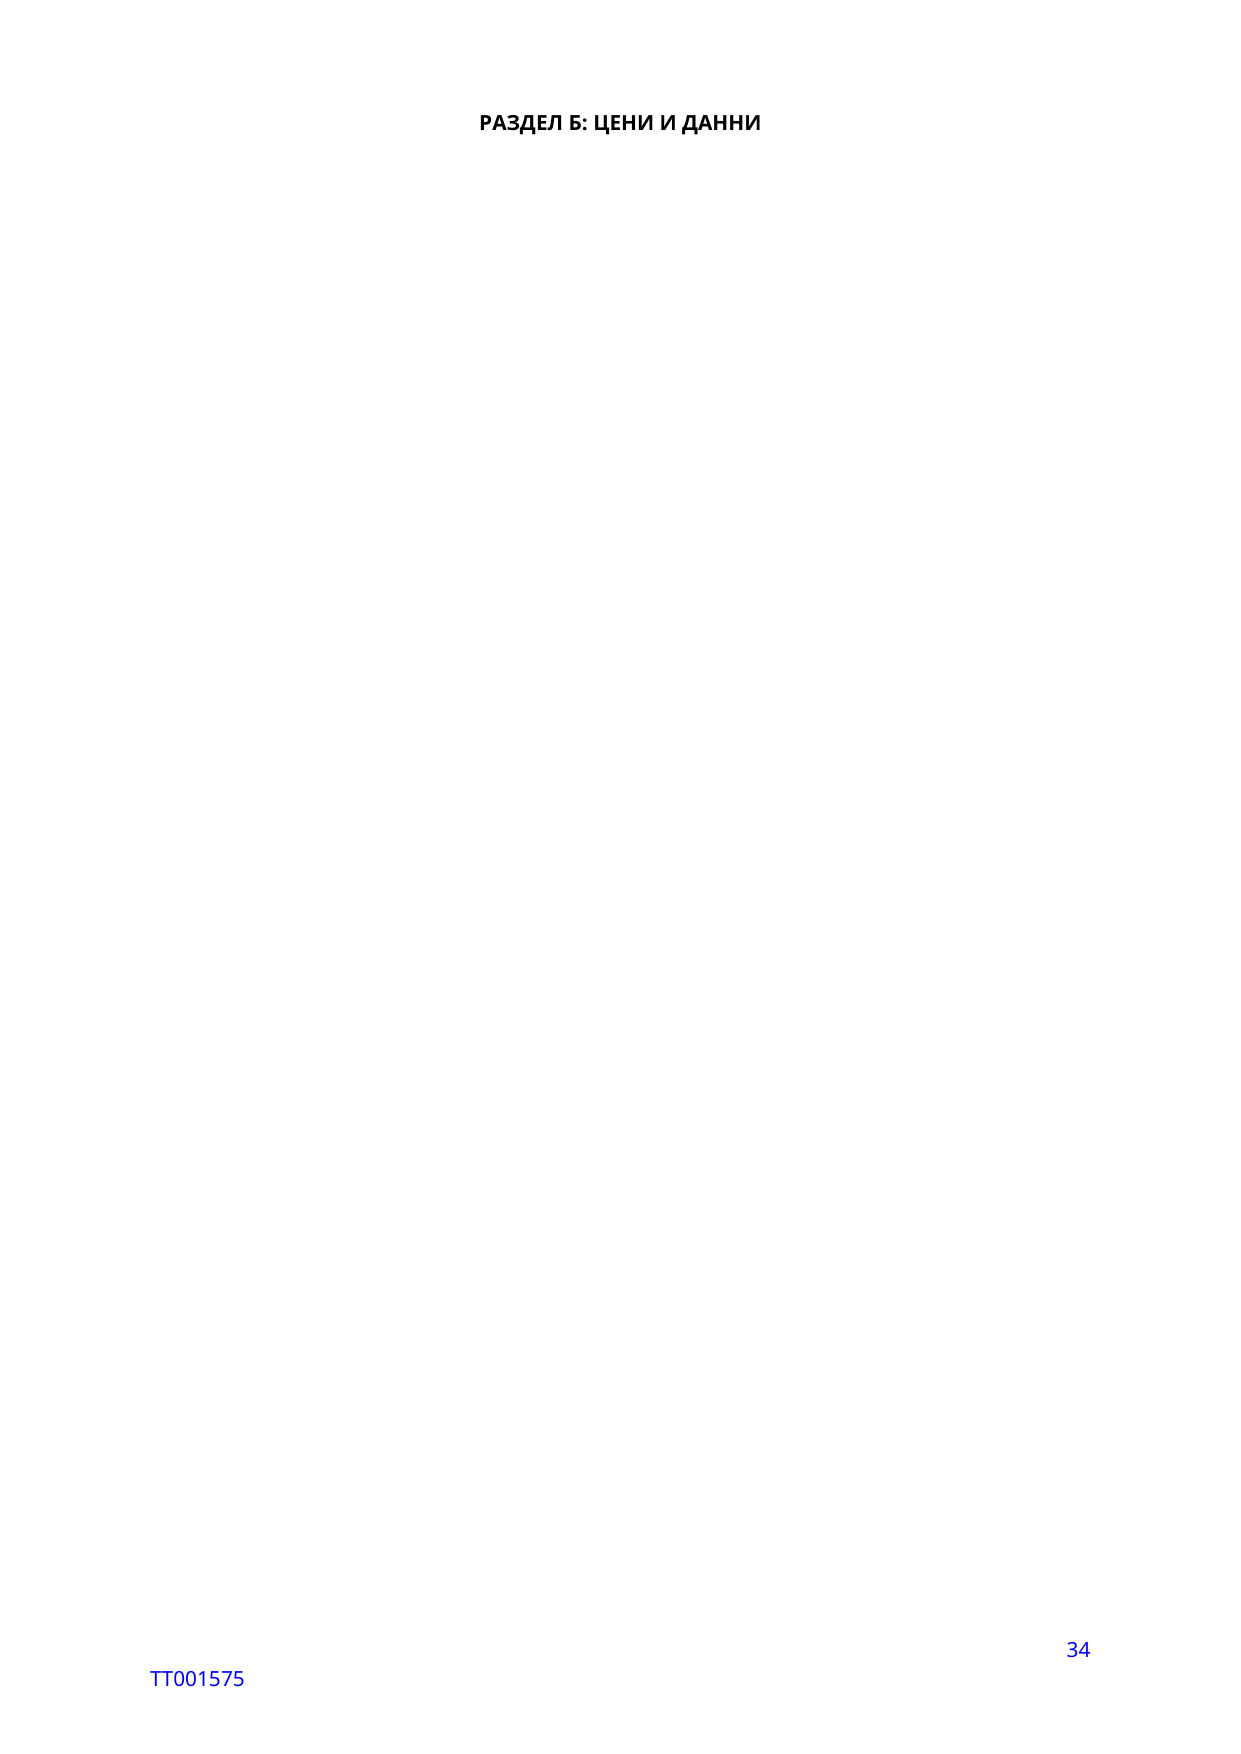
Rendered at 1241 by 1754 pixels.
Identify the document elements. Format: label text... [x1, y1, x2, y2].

text РАЗДЕЛ Б: ЦЕНИ И ДАННИ [150, 108, 1090, 136]
